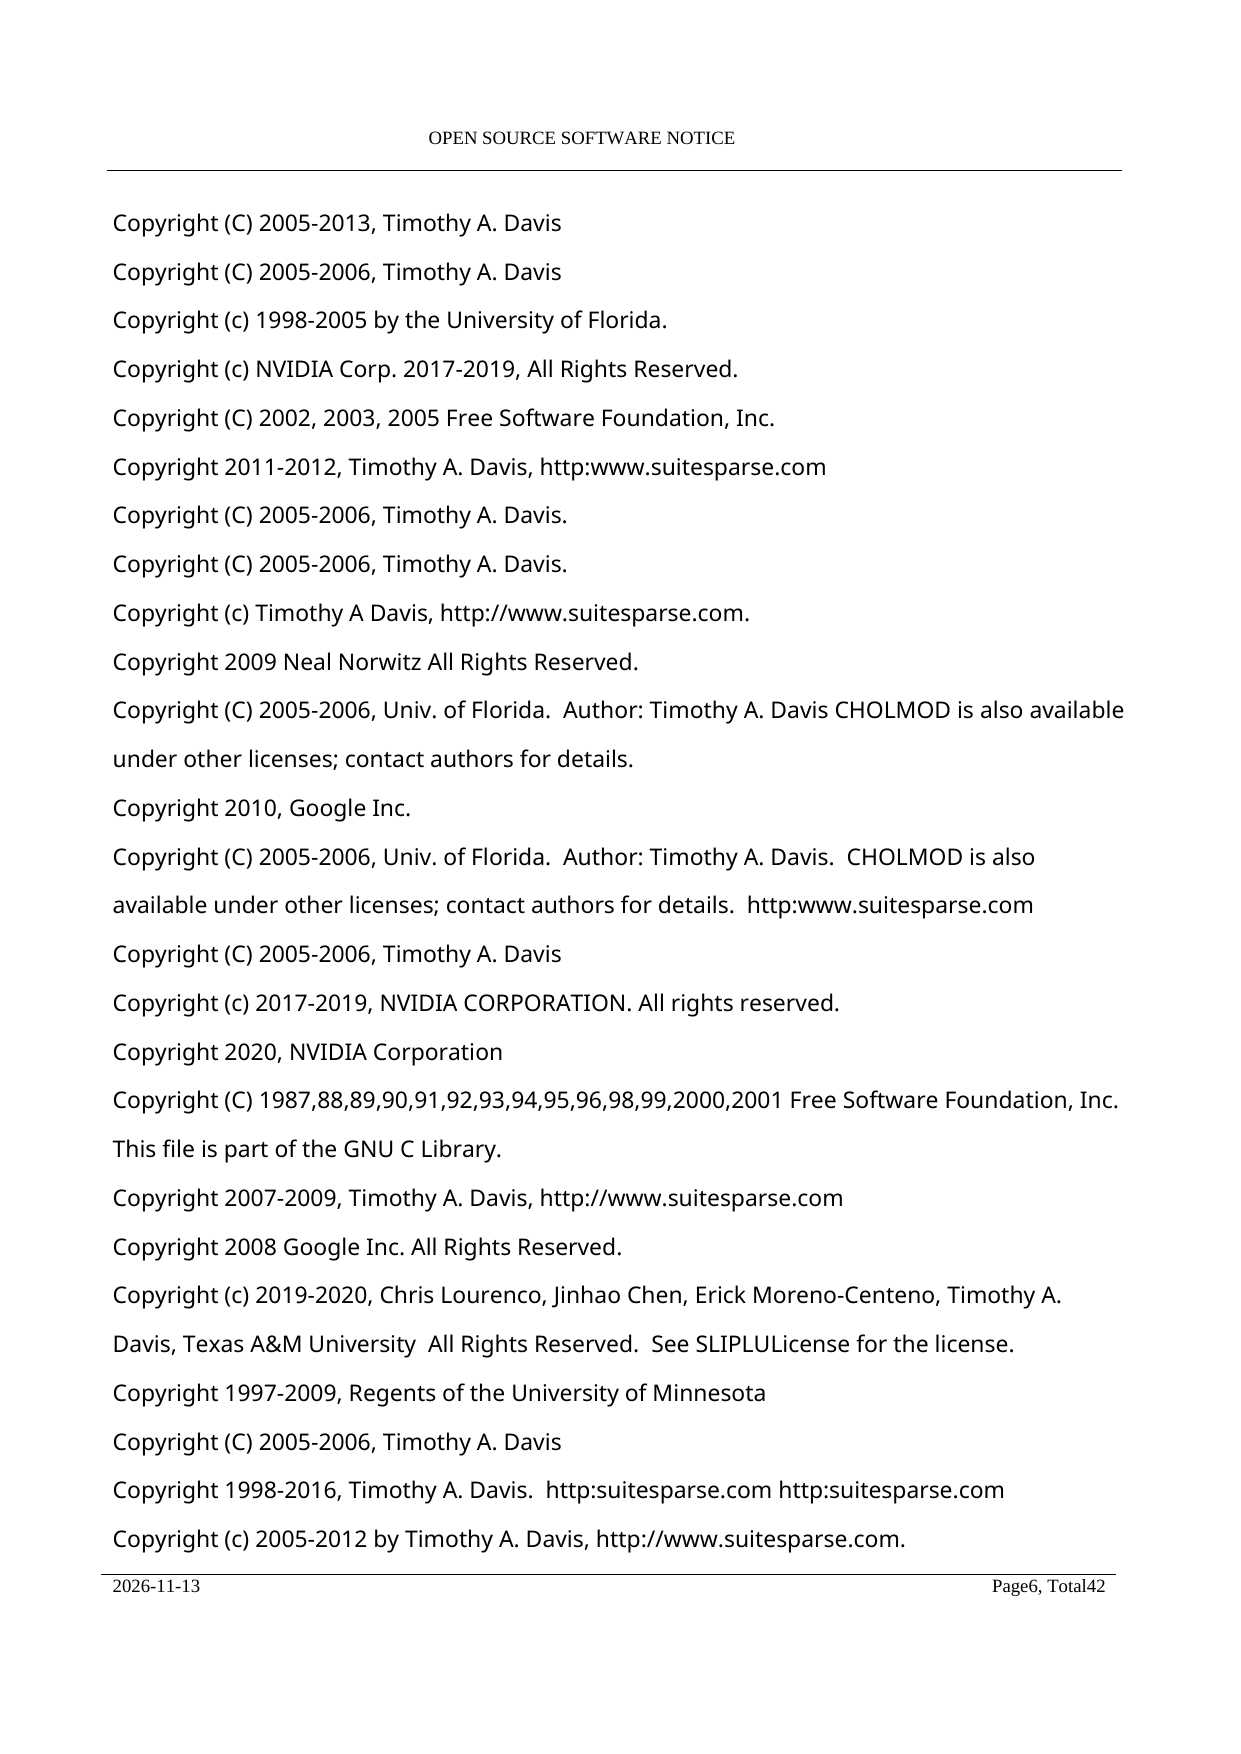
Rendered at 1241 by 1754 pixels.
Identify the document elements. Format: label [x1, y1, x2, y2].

text [112, 206, 1128, 1555]
